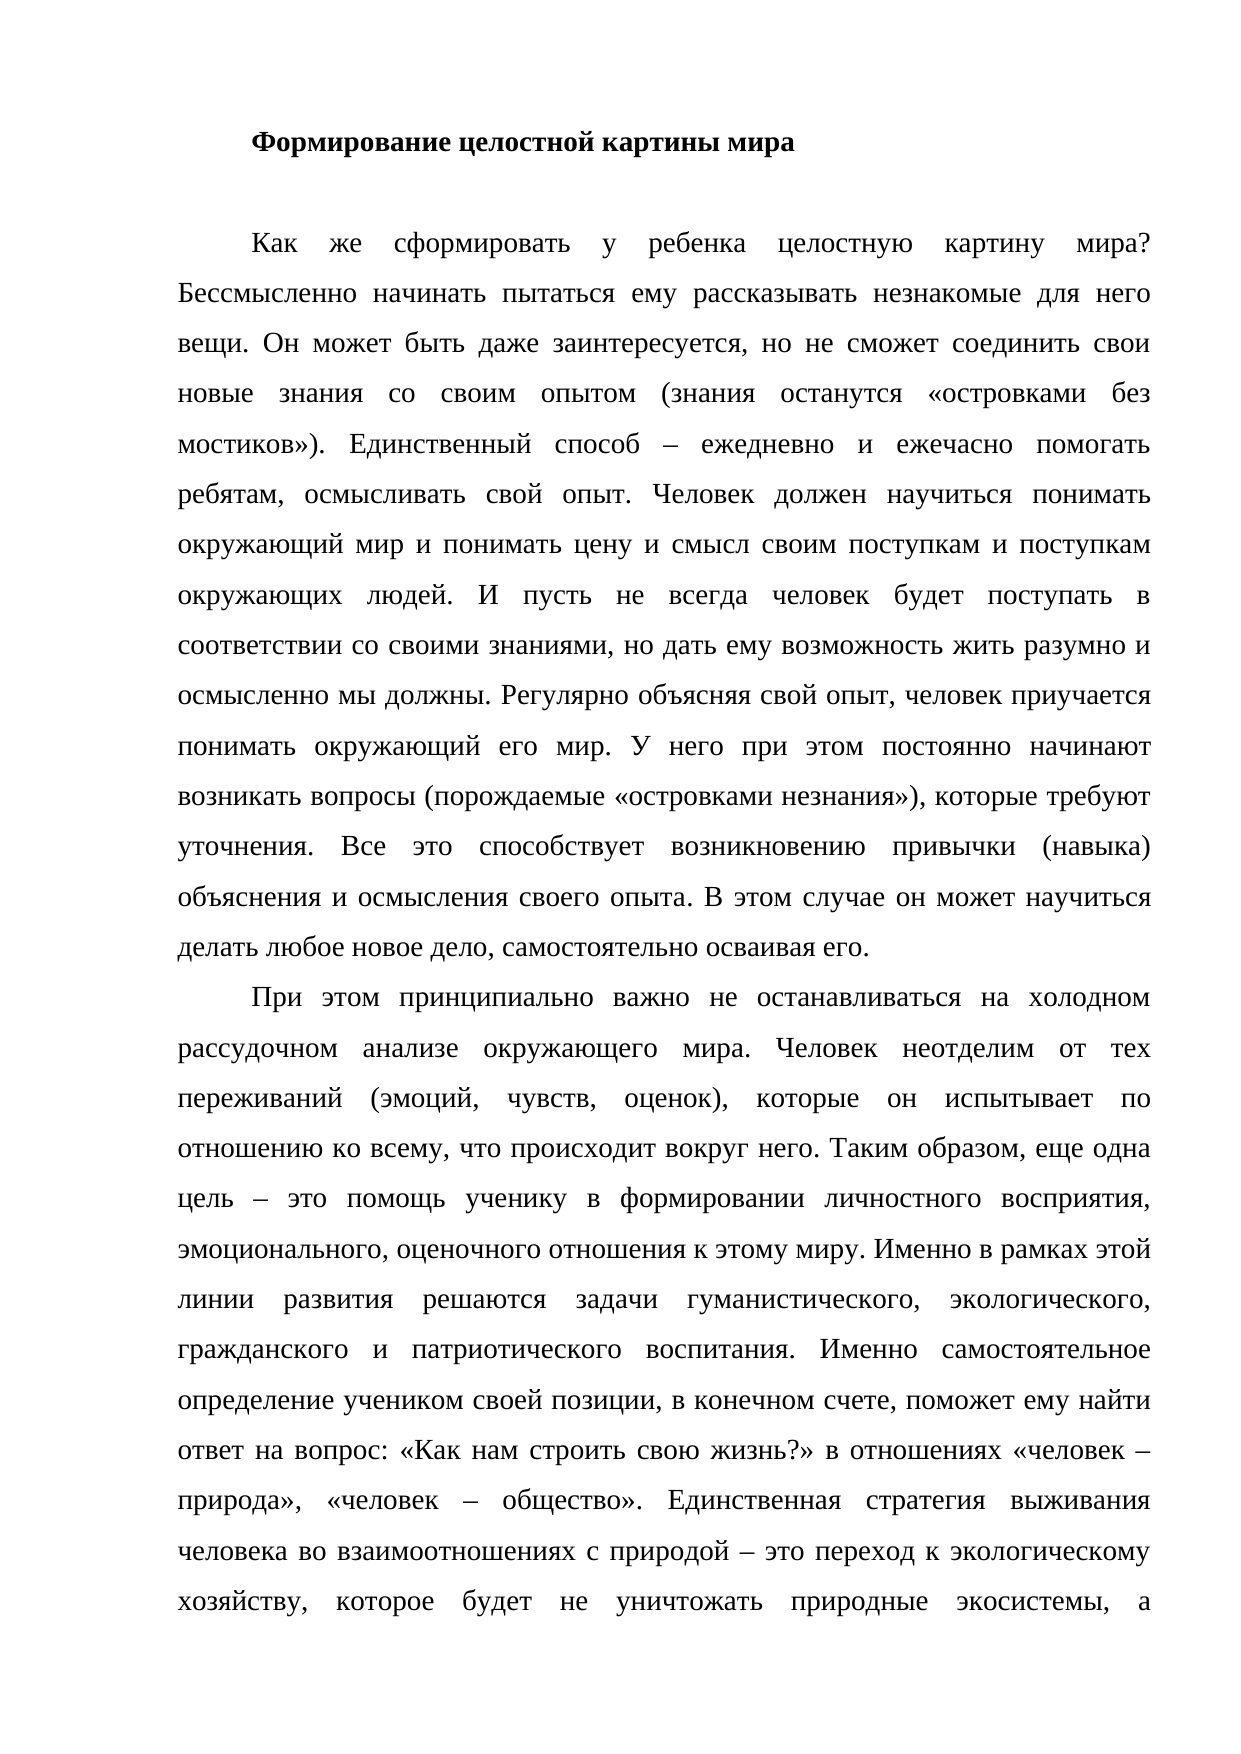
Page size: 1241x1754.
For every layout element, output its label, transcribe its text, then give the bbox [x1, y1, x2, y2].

text Как же сформировать у ребенка целостную картину мира? Бессмысленно начинать пытаться ему рассказывать незнакомые для него вещи. Он может быть даже заинтересуется, но не сможет соединить свои новые знания со своим опытом (знания останутся «островками без мостиков»). Единственный способ – ежедневно и ежечасно помогать ребятам, осмысливать свой опыт. Человек должен научиться понимать окружающий мир и понимать цену и смысл своим поступкам и поступкам окружающих людей. И пусть не всегда человек будет поступать в соответствии со своими знаниями, но дать ему возможность жить разумно и осмысленно мы должны. Регулярно объясняя свой опыт, человек приучается понимать окружающий его мир. У него при этом постоянно начинают возникать вопросы (порождаемые «островками незнания»), которые требуют уточнения. Все это способствует возникновению привычки (навыка) объяснения и осмысления своего опыта. В этом случае он может научиться делать любое новое дело, самостоятельно осваивая его. [177, 225, 1152, 963]
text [177, 979, 1152, 1617]
text Формирование целостной картины мира [177, 124, 1152, 158]
